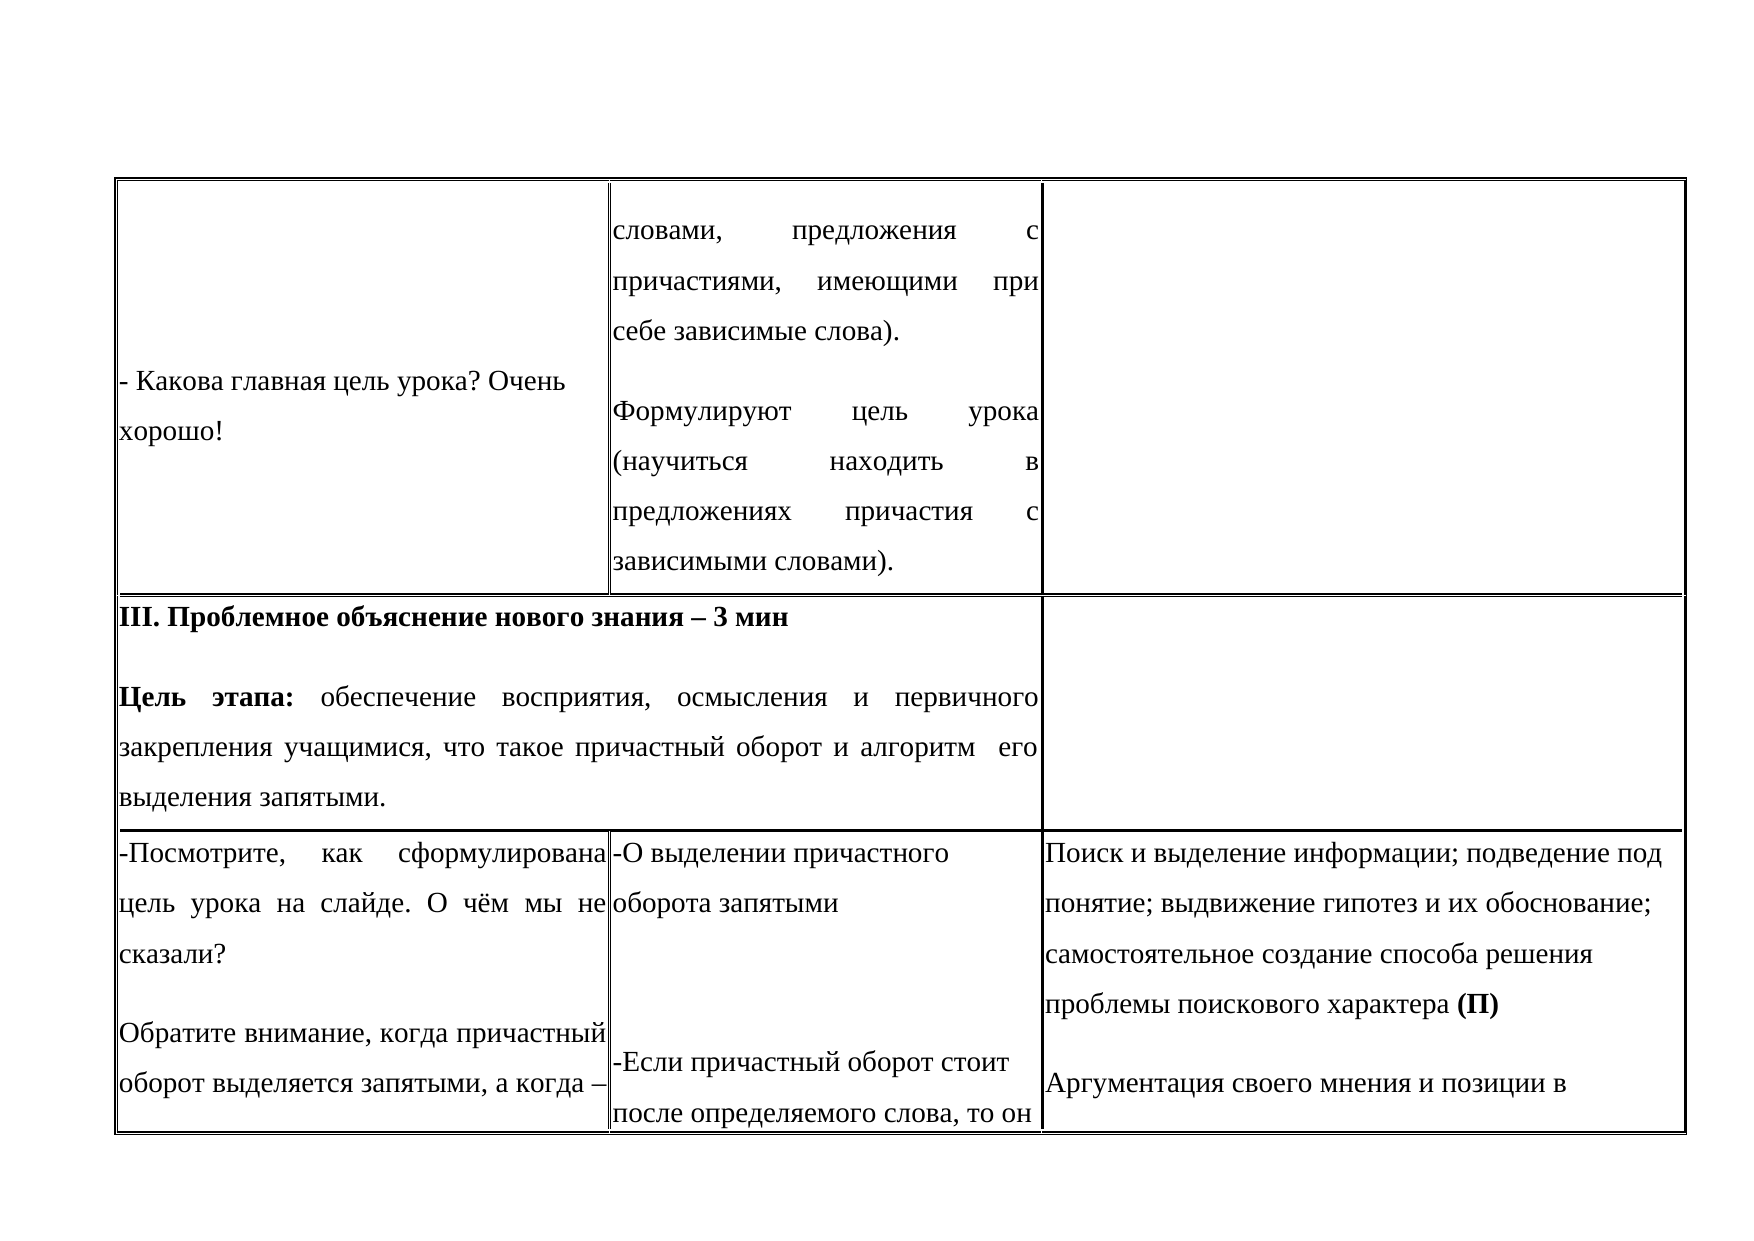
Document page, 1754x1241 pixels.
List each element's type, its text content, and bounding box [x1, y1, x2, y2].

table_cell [1042, 181, 1684, 593]
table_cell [610, 179, 1042, 593]
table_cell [610, 832, 1042, 1131]
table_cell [118, 829, 609, 1131]
table_cell [1044, 593, 1685, 829]
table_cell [118, 181, 609, 593]
table_cell III. Проблемное объяснение нового знания – 3 мин Цель этапа: обеспечение восприятия, осмысления и первичного закрепления учащимися, что такое причастный оборот и алгоритм его выделения запятыми. [118, 593, 1041, 829]
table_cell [1042, 829, 1684, 1131]
